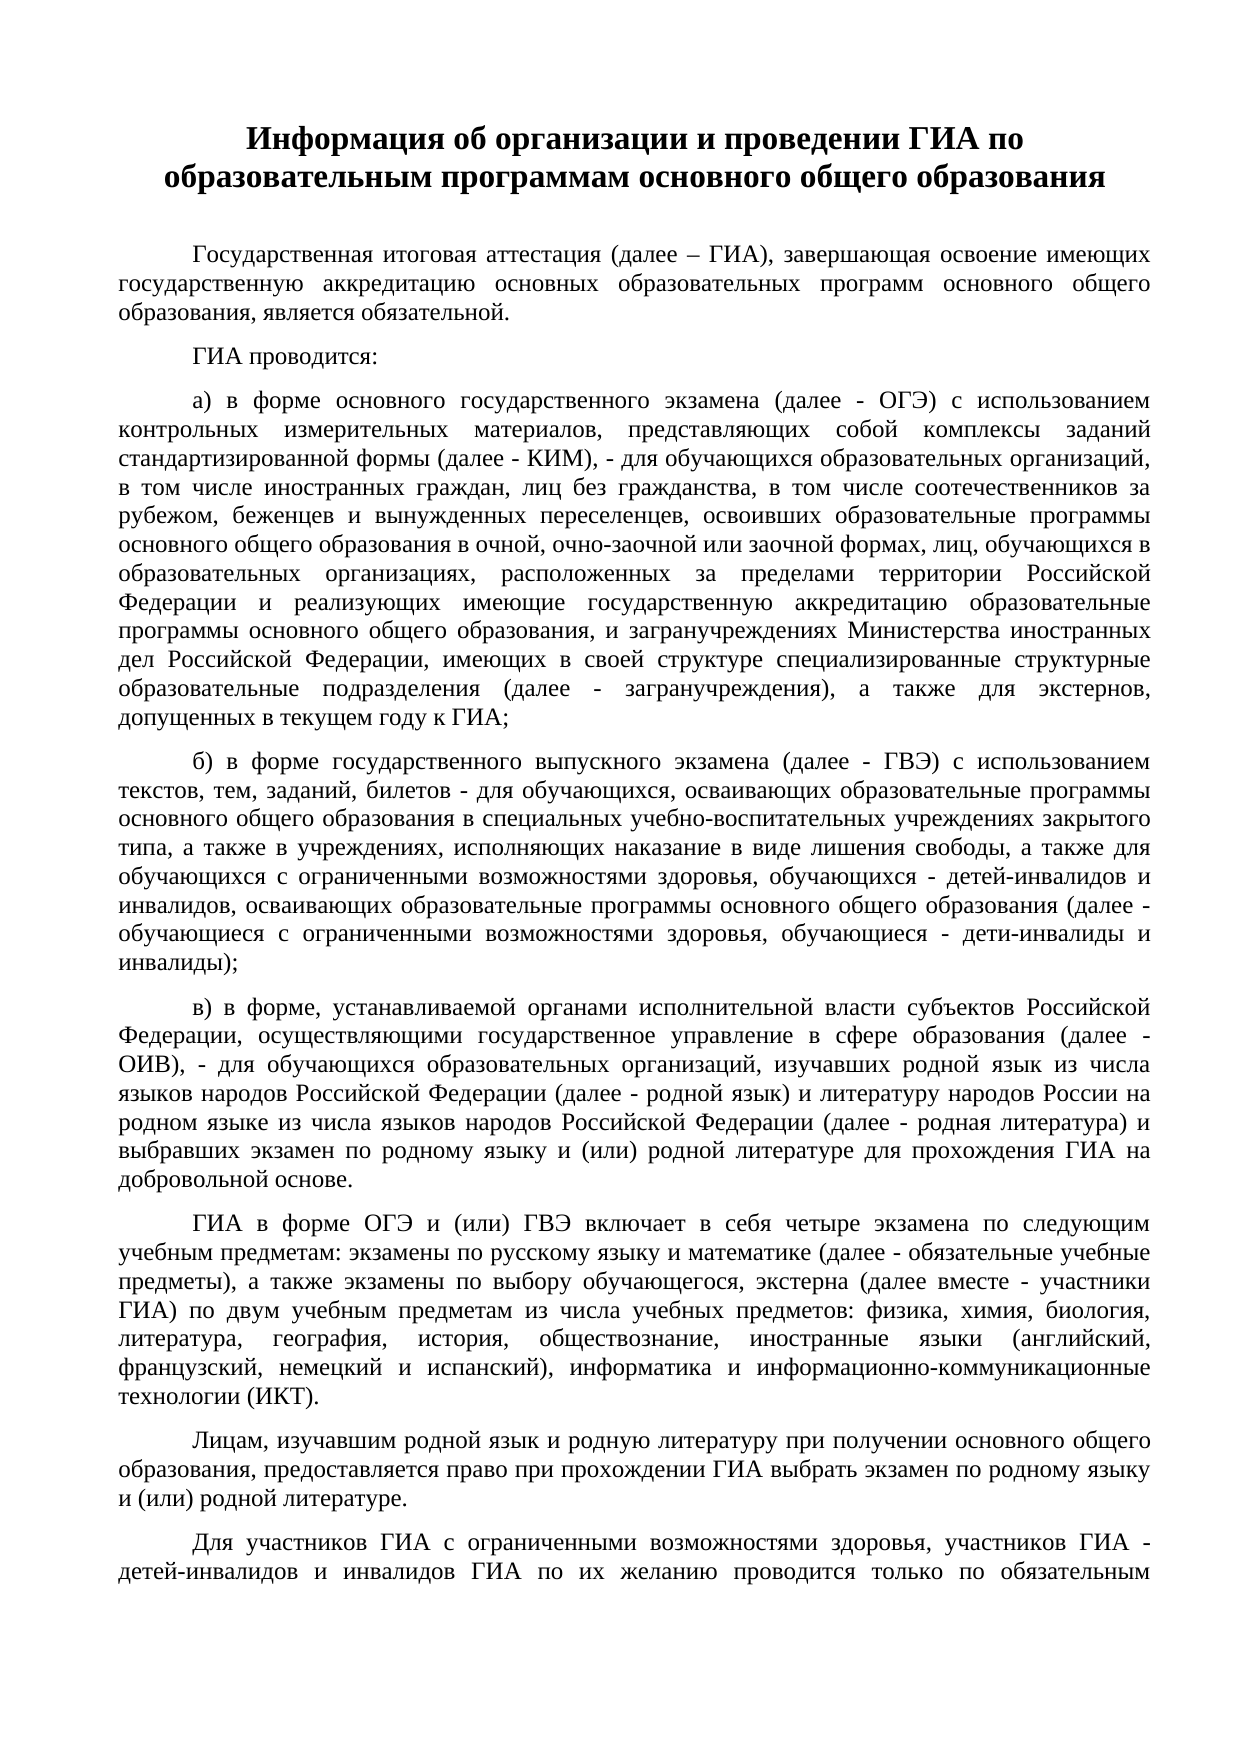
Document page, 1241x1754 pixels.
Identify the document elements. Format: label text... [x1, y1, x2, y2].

text в) в форме, устанавливаемой органами исполнительной власти субъектов Российской Федерации, осуществляющими государственное управление в сфере образования (далее - ОИВ), - для обучающихся образовательных организаций, изучавших родной язык из числа языков народов Российской Федерации (далее - родной язык) и литературу народов России на родном языке из числа языков народов Российской Федерации (далее - родная литература) и выбравших экзамен по родному языку и (или) родной литературе для прохождения ГИА на добровольной основе. [118, 992, 1152, 1193]
text Информация об организации и проведении ГИА по образовательным программам основного общего образования [1024, 118, 1152, 195]
text Лицам, изучавшим родной язык и родную литературу при получении основного общего образования, предоставляется право при прохождении ГИА выбрать экзамен по родному языку и (или) родной литературе. [118, 1425, 1152, 1512]
text а) в форме основного государственного экзамена (далее - ОГЭ) с использованием контрольных измерительных материалов, представляющих собой комплексы заданий стандартизированной формы (далее - КИМ), - для обучающихся образовательных организаций, в том числе иностранных граждан, лиц без гражданства, в том числе соотечественников за рубежом, беженцев и вынужденных переселенцев, освоивших образовательные программы основного общего образования в очной, очно-заочной или заочной формах, лиц, обучающихся в образовательных организациях, расположенных за пределами территории Российской Федерации и реализующих имеющие государственную аккредитацию образовательные программы основного общего образования, и загранучреждениях Министерства иностранных дел Российской Федерации, имеющих в своей структуре специализированные структурные образовательные подразделения (далее - загранучреждения), а также для экстернов, допущенных в текущем году к ГИА; [118, 385, 1152, 730]
text ГИА проводится: [118, 341, 1152, 370]
text Государственная итоговая аттестация (далее – ГИА), завершающая освоение имеющих государственную аккредитацию основных образовательных программ основного общего образования, является обязательной. [118, 239, 1152, 325]
text Информация об организации и проведении ГИА по образовательным программам основного общего образования [118, 118, 246, 195]
text ГИА в форме ОГЭ и (или) ГВЭ включает в себя четыре экзамена по следующим учебным предметам: экзамены по русскому языку и математике (далее - обязательные учебные предметы), а также экзамены по выбору обучающегося, экстерна (далее вместе - участники ГИА) по двум учебным предметам из числа учебных предметов: физика, химия, биология, литература, география, история, обществознание, иностранные языки (английский, французский, немецкий и испанский), информатика и информационно-коммуникационные технологии (ИКТ). [118, 1208, 1152, 1410]
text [118, 1527, 1152, 1585]
text б) в форме государственного выпускного экзамена (далее - ГВЭ) с использованием текстов, тем, заданий, билетов - для обучающихся, осваивающих образовательные программы основного общего образования в специальных учебно-воспитательных учреждениях закрытого типа, а также в учреждениях, исполняющих наказание в виде лишения свободы, а также для обучающихся с ограниченными возможностями здоровья, обучающихся - детей-инвалидов и инвалидов, осваивающих образовательные программы основного общего образования (далее - обучающиеся с ограниченными возможностями здоровья, обучающиеся - дети-инвалиды и инвалиды); [118, 746, 1152, 976]
